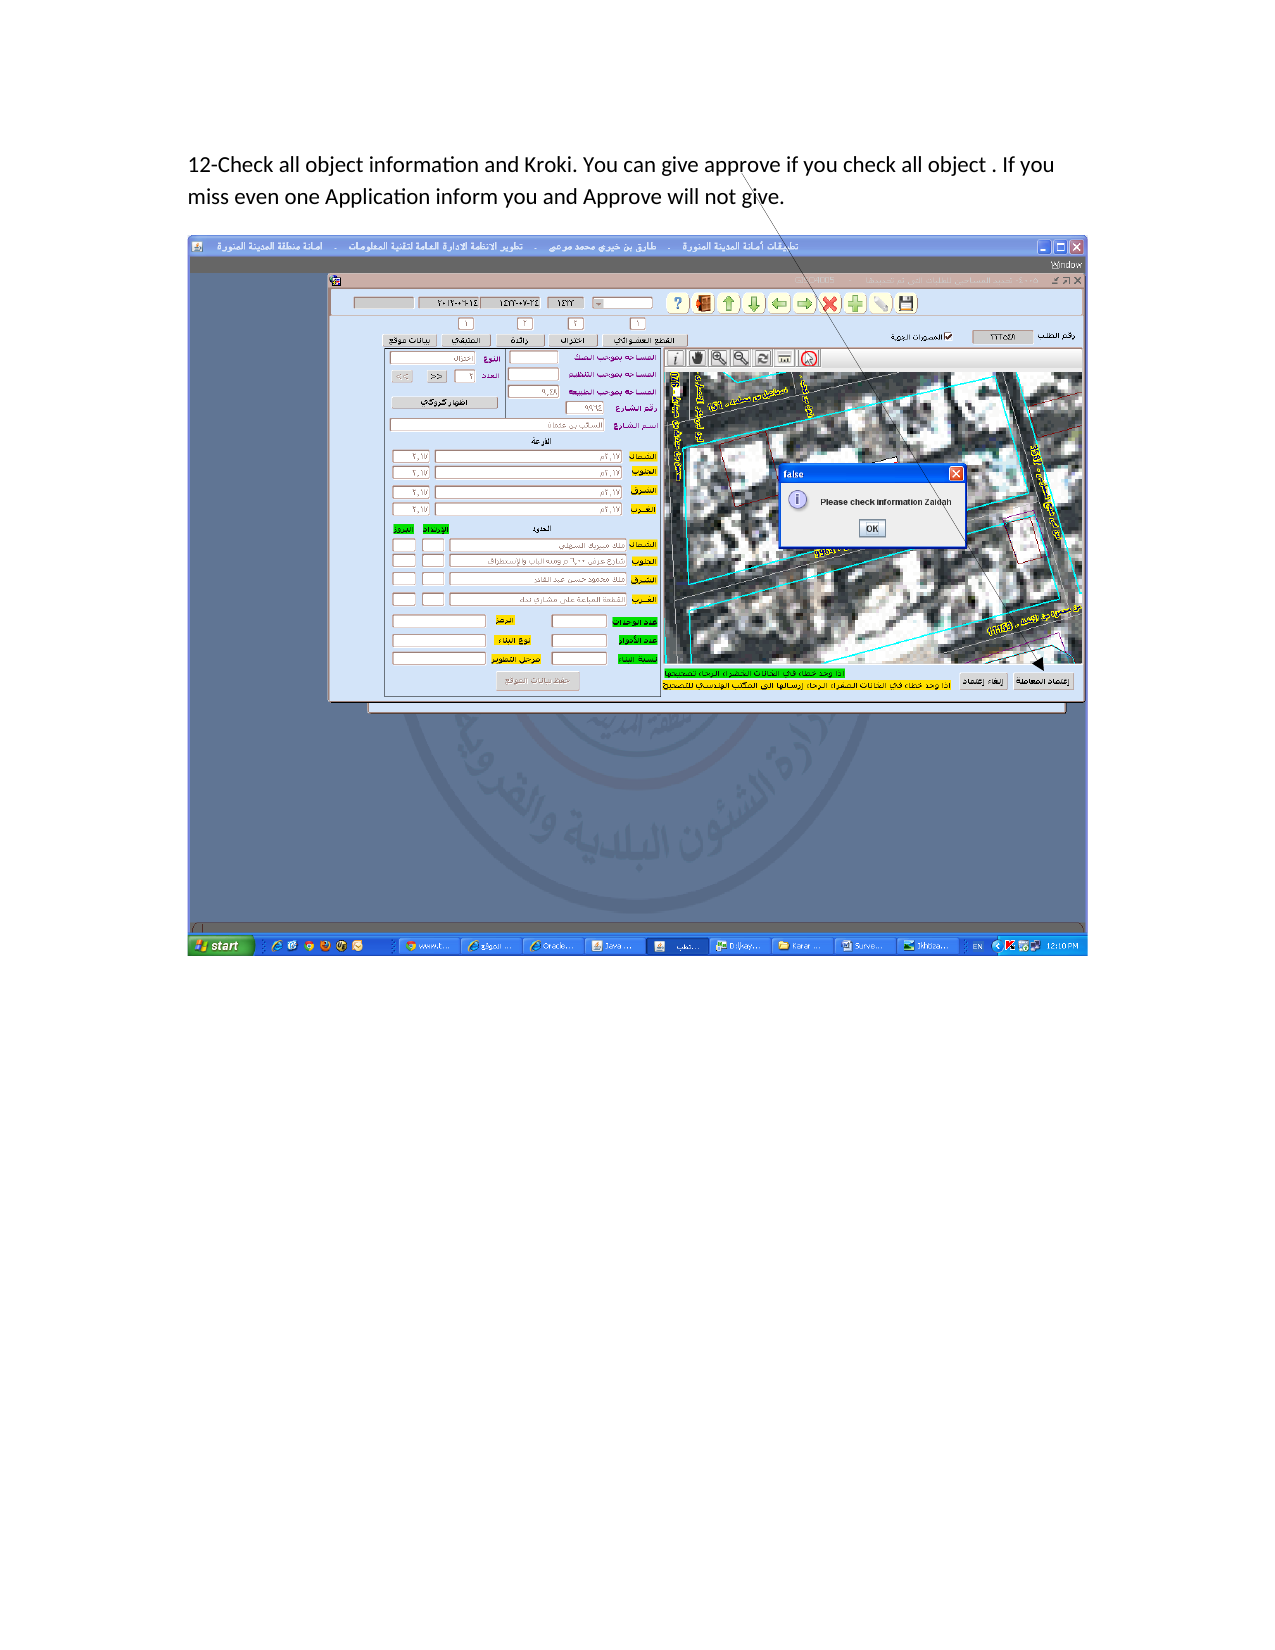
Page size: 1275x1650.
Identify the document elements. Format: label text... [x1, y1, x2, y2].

text 12-Check all object information and Kroki. You can give approve if you check all object . If you miss even one Application inform you and Approve will not give. [187, 150, 1087, 210]
picture [187, 235, 1088, 956]
